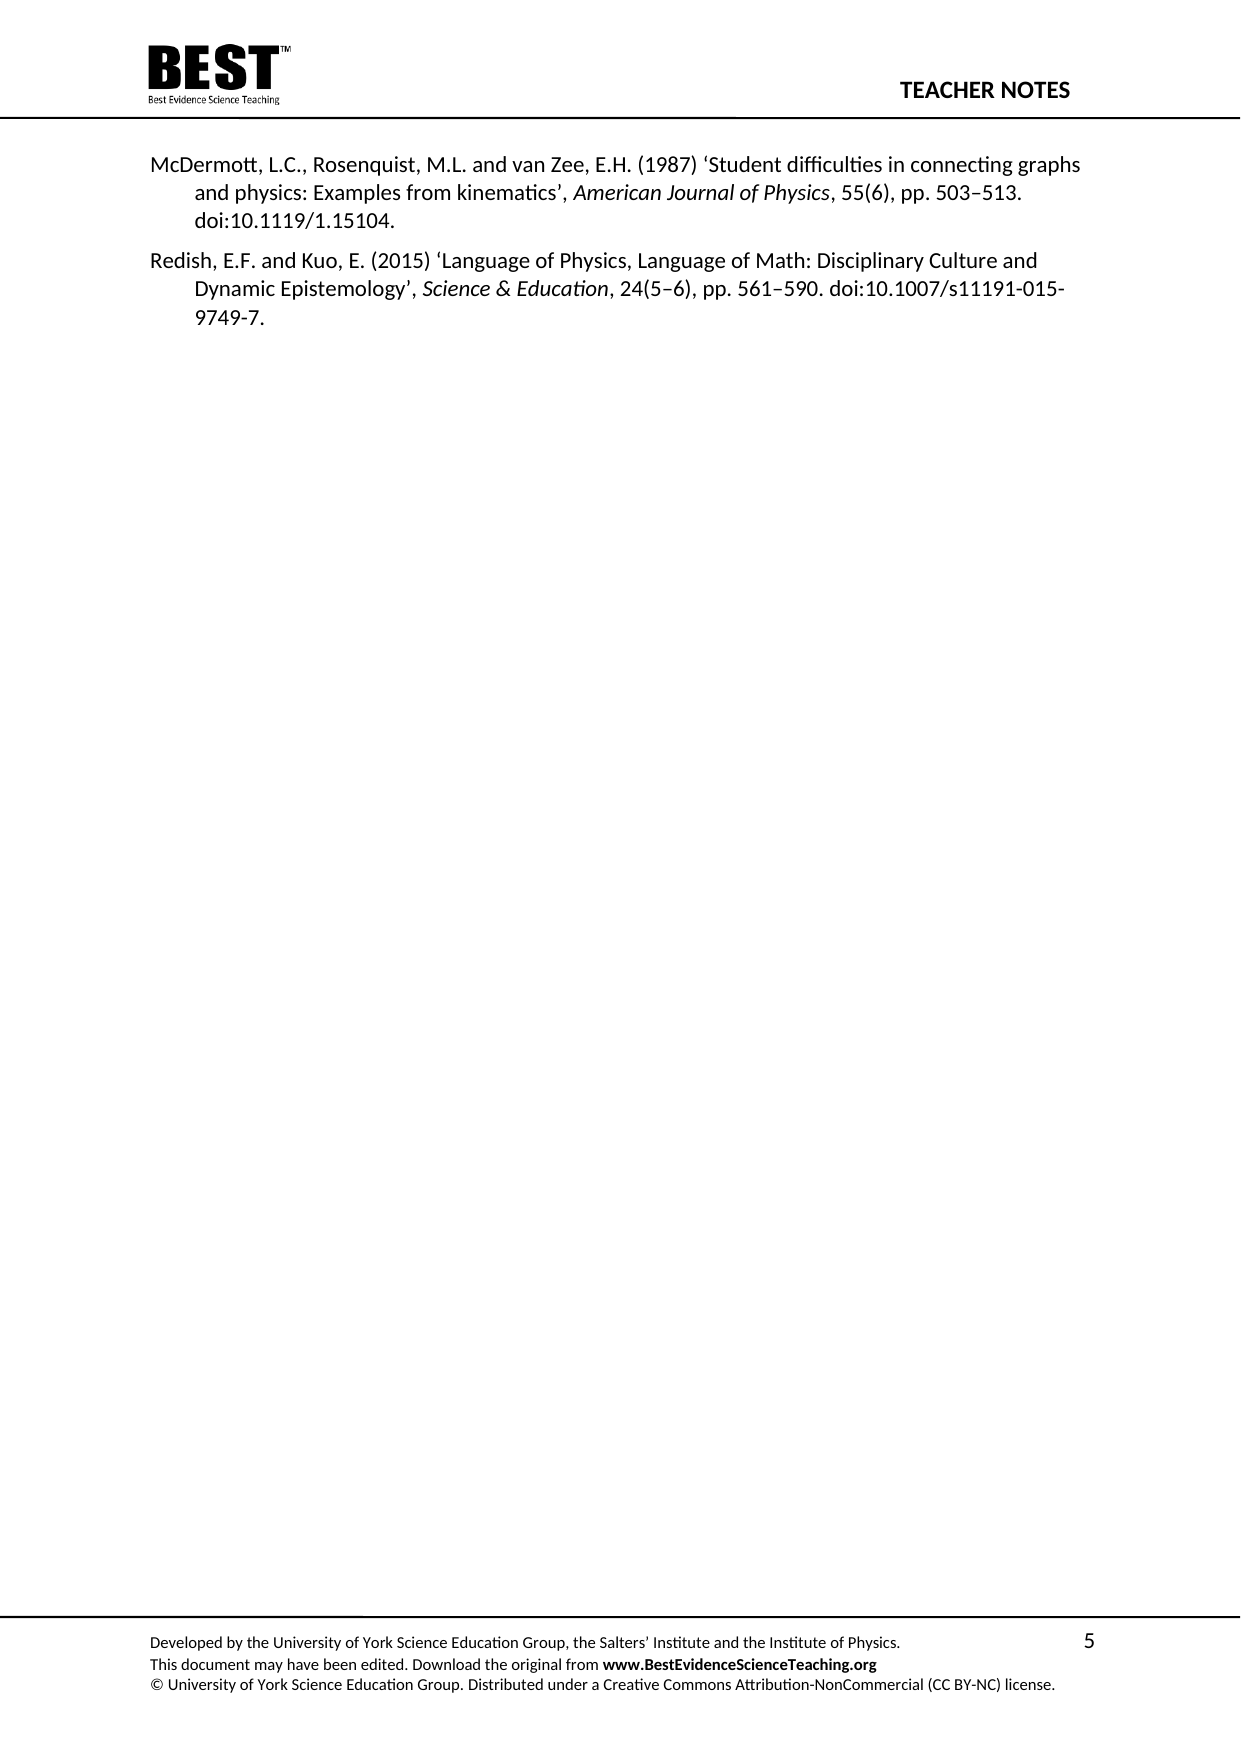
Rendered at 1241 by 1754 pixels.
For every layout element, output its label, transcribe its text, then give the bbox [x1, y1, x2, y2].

text McDermott, L.C., Rosenquist, M.L. and van Zee, E.H. (1987) ‘Student difficulties in connecting graphs and physics: Examples from kinematics’, American Journal of Physics, 55(6), pp. 503–513. doi:10.1119/1.15104. [150, 150, 1090, 234]
text Redish, E.F. and Kuo, E. (2015) ‘Language of Physics, Language of Math: Disciplinary Culture and Dynamic Epistemology’, Science & Education, 24(5–6), pp. 561–590. doi:10.1007/s11191-015-9749-7. [150, 247, 1090, 331]
picture [148, 44, 291, 105]
